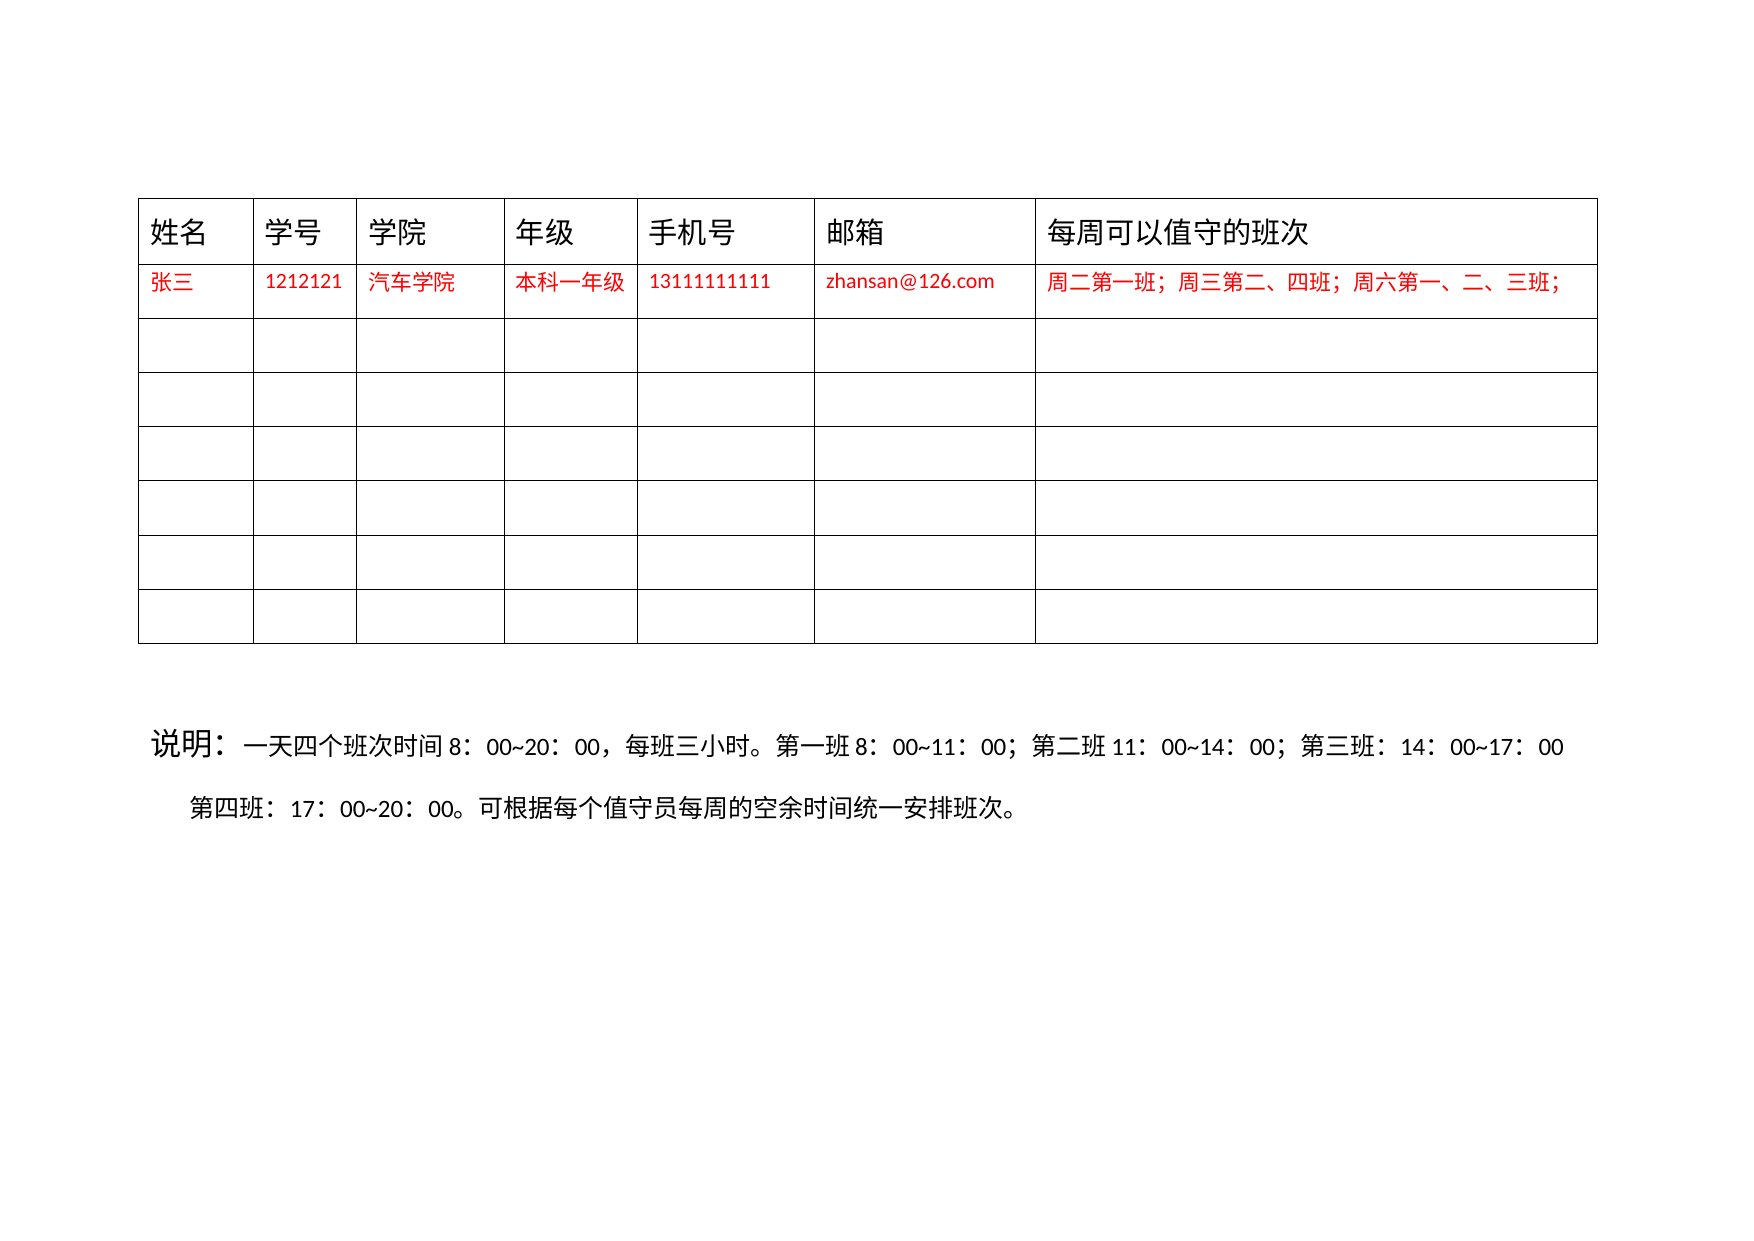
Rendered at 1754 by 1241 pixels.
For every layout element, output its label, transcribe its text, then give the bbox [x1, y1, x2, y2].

table_cell [357, 319, 504, 372]
table_cell [254, 427, 356, 480]
table_header 手机号 [638, 199, 814, 264]
table_cell [505, 536, 637, 589]
table_cell [139, 319, 253, 372]
table_cell [638, 590, 814, 643]
table_cell 13111111111 [638, 265, 814, 318]
table_cell [357, 427, 504, 480]
table_cell [357, 536, 504, 589]
table_cell 张三 [139, 265, 253, 318]
table_cell [254, 536, 356, 589]
table_cell [254, 373, 356, 426]
table_cell [139, 427, 253, 480]
table_cell [638, 373, 814, 426]
text 说明：一天四个班次时间8：00~20：00，每班三小时。第一班8：00~11：00；第二班11：00~14：00；第三班：14：00~17：00 [150, 709, 1604, 774]
table_cell [638, 319, 814, 372]
table_cell [254, 481, 356, 534]
table_cell [638, 481, 814, 534]
table_header 年级 [505, 199, 637, 264]
table_cell [815, 590, 1035, 643]
table_cell [139, 373, 253, 426]
table_cell [1036, 590, 1597, 643]
table_header 学院 [357, 199, 504, 264]
table_cell [357, 481, 504, 534]
table_cell [357, 373, 504, 426]
table_header 学号 [254, 199, 356, 264]
table_cell [815, 427, 1035, 480]
table_cell [815, 319, 1035, 372]
table_cell [638, 536, 814, 589]
table_cell [139, 590, 253, 643]
table_cell [815, 536, 1035, 589]
table_cell [254, 319, 356, 372]
table_cell [815, 481, 1035, 534]
table_cell [1036, 536, 1597, 589]
table_cell [505, 319, 637, 372]
table_cell [1036, 481, 1597, 534]
table_cell [1036, 427, 1597, 480]
table_cell [505, 373, 637, 426]
table_cell [505, 481, 637, 534]
table_cell [1036, 319, 1597, 372]
table_header 每周可以值守的班次 [1036, 199, 1597, 264]
table_cell [505, 427, 637, 480]
table_cell 本科一年级 [505, 265, 637, 318]
table_cell [139, 536, 253, 589]
table_header 姓名 [139, 199, 253, 264]
table_cell 周二第一班；周三第二、四班；周六第一、二、三班； [1036, 265, 1597, 318]
table_header 邮箱 [815, 199, 1035, 264]
table_cell [254, 590, 356, 643]
table_cell [357, 590, 504, 643]
table_cell [638, 427, 814, 480]
table_cell [139, 481, 253, 534]
table_cell 1212121 [254, 265, 356, 318]
text 第四班：17：00~20：00。可根据每个值守员每周的空余时间统一安排班次。 [150, 774, 1604, 839]
table_cell zhansan@126.com [815, 265, 1035, 318]
table_cell [815, 373, 1035, 426]
table_cell [505, 590, 637, 643]
table_cell [1036, 373, 1597, 426]
table_cell 汽车学院 [357, 265, 504, 318]
